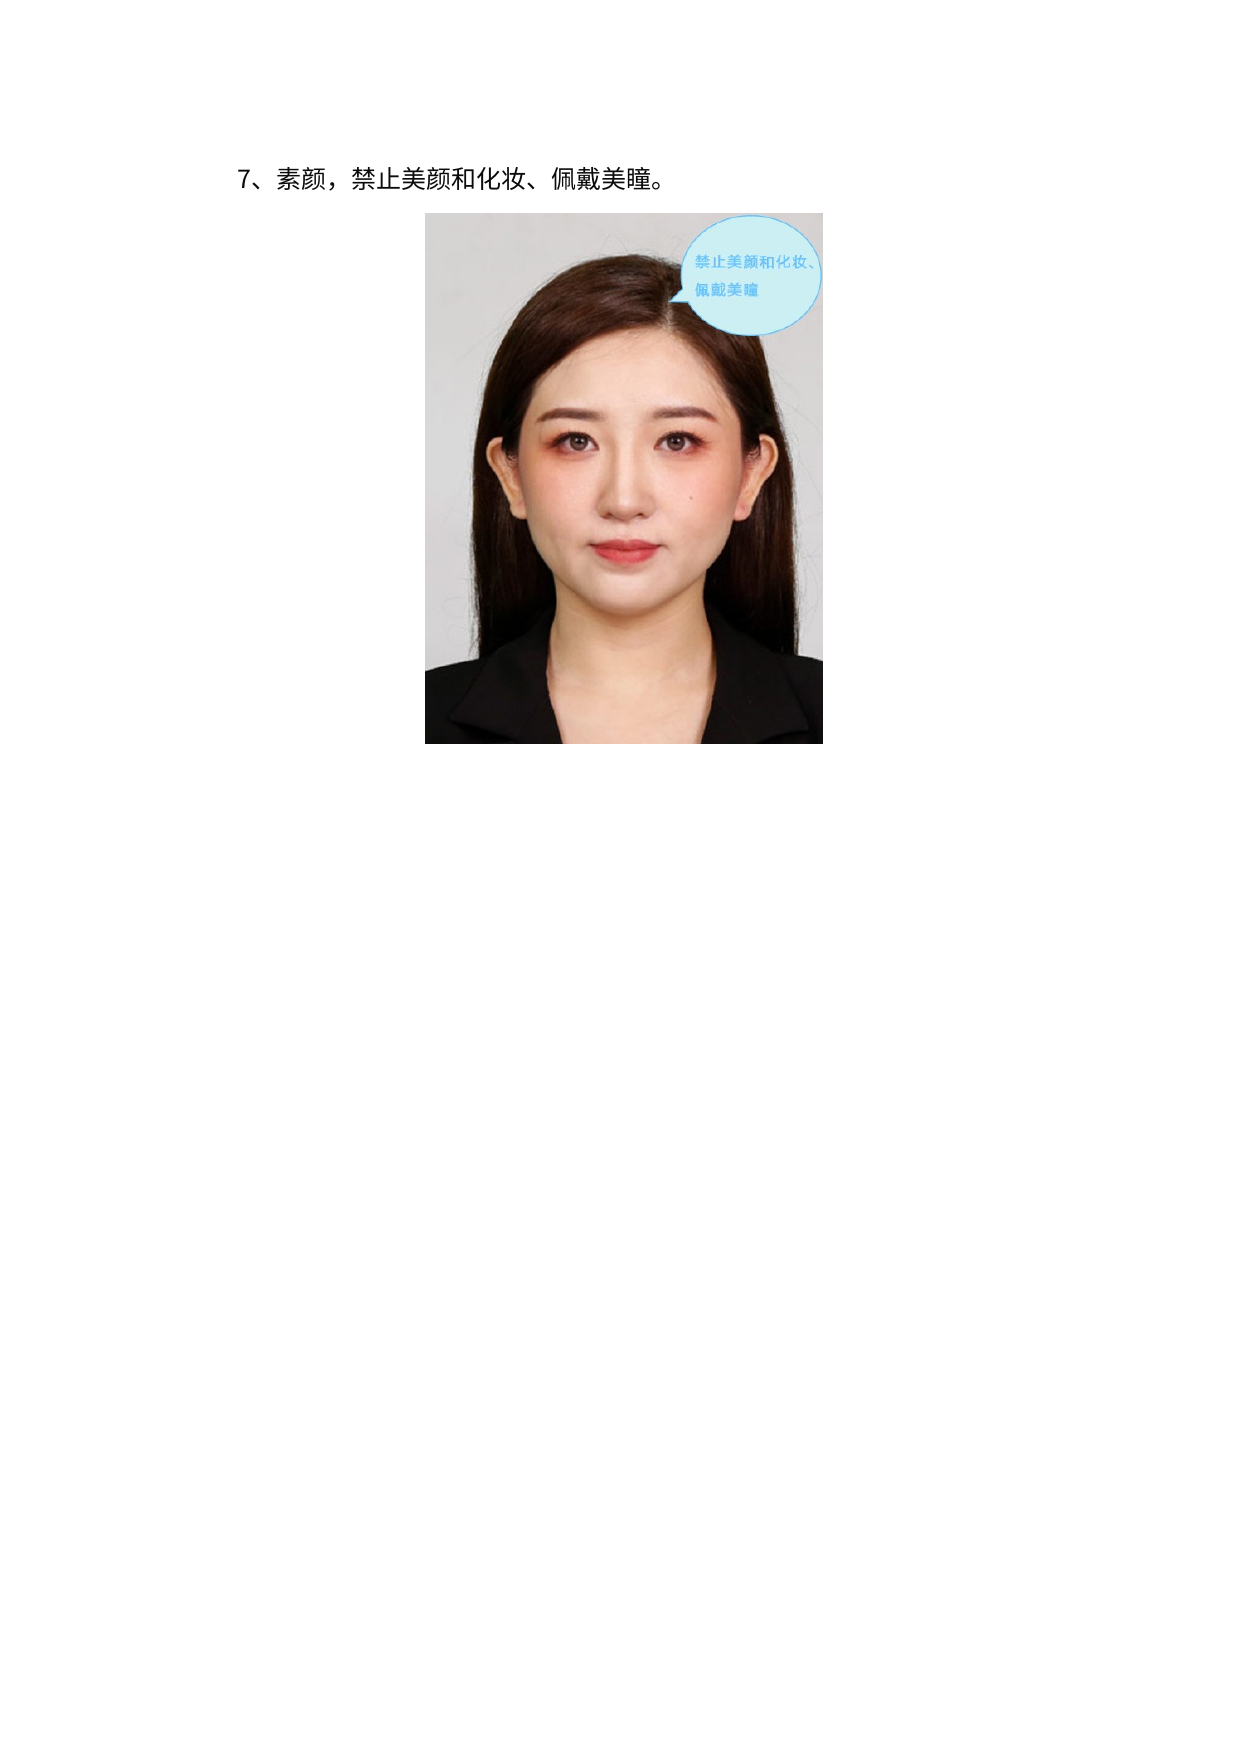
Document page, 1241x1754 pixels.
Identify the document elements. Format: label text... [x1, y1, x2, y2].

picture [425, 213, 823, 744]
text 7、素颜，禁止美颜和化妆、佩戴美瞳。 [237, 160, 1098, 196]
